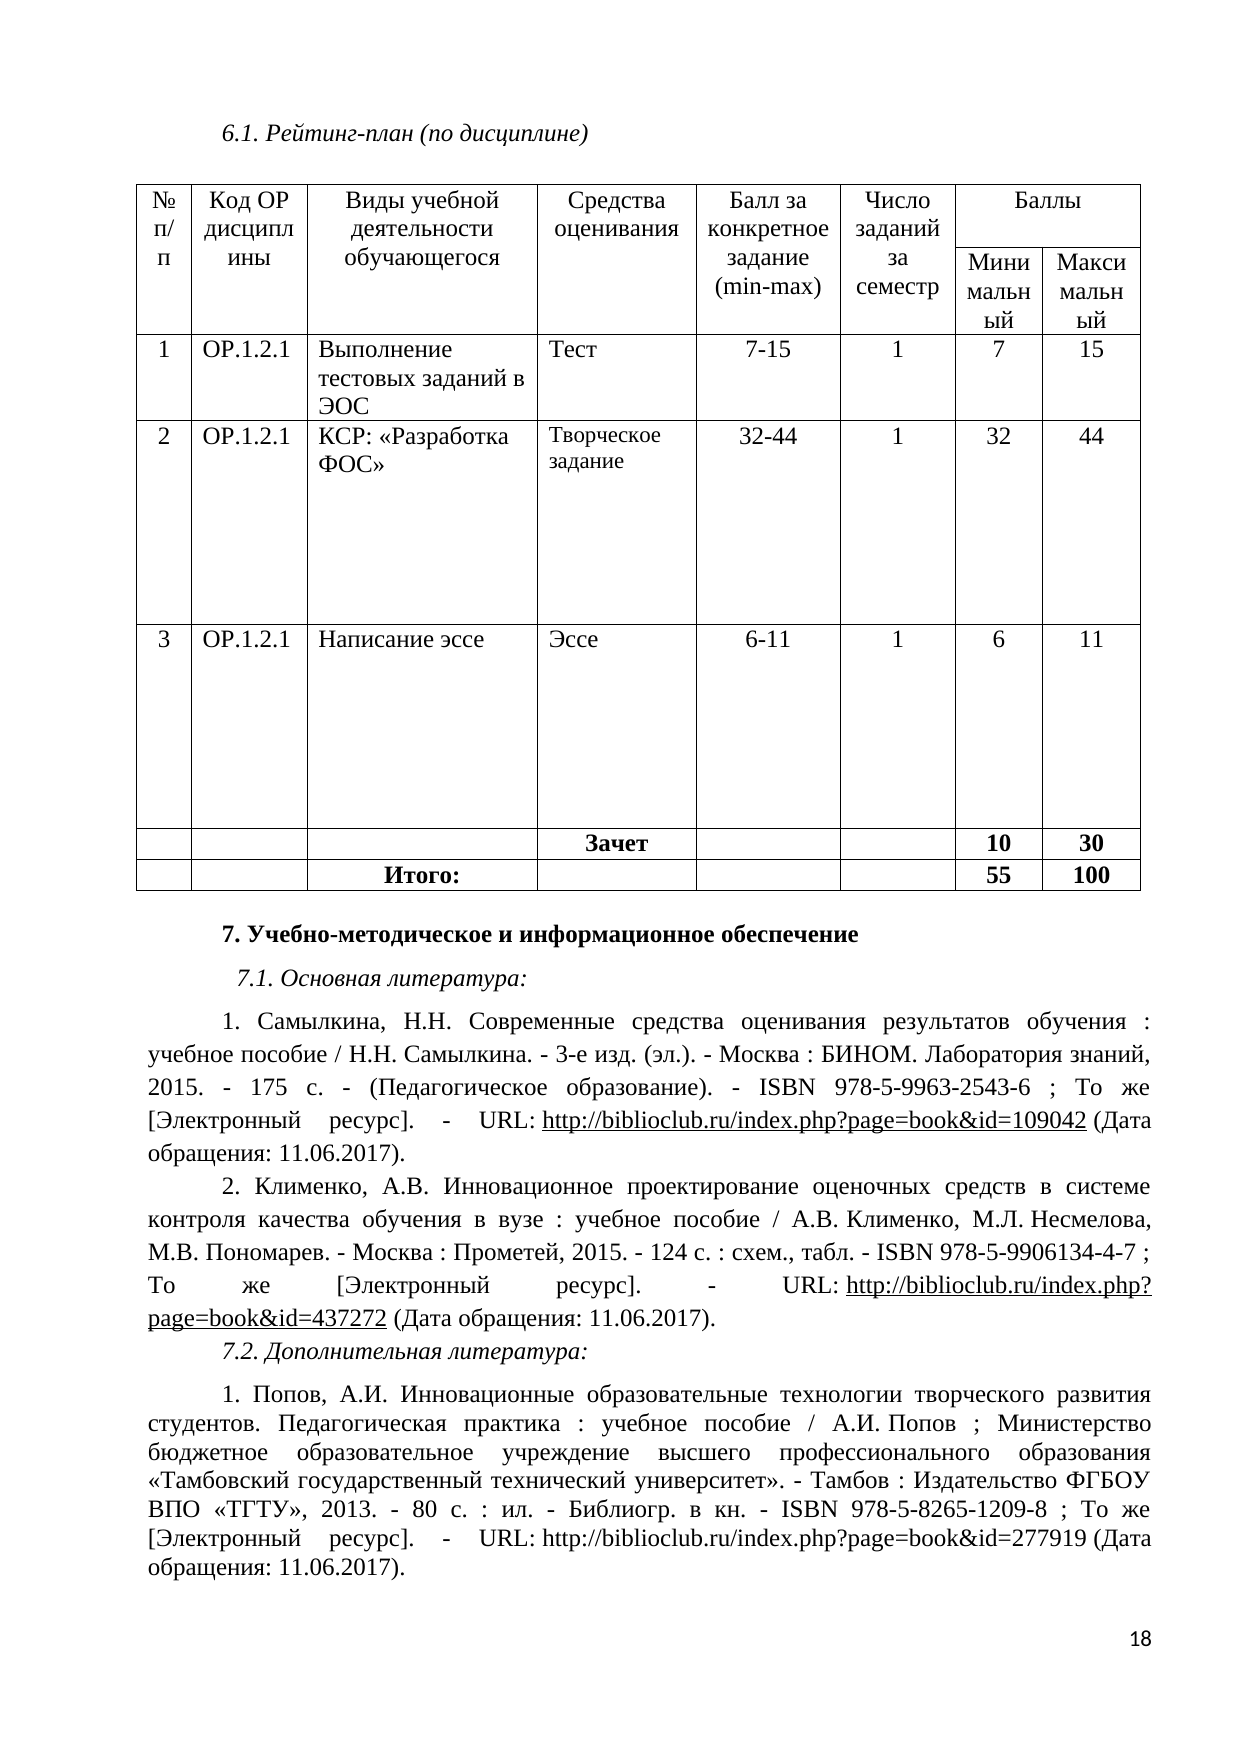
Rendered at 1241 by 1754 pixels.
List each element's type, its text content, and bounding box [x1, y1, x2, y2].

table_cell [137, 829, 191, 859]
table_cell 2 [137, 421, 191, 624]
table_cell 1 [841, 335, 955, 420]
table_cell [841, 829, 955, 859]
table_cell Эссе [538, 625, 696, 828]
table_cell 11 [1043, 625, 1140, 828]
table_cell 1 [841, 625, 955, 828]
table_cell 6-11 [697, 625, 840, 828]
table_cell 30 [1043, 829, 1140, 859]
table_cell [697, 829, 840, 859]
table_cell 55 [956, 860, 1042, 890]
table_cell 3 [137, 625, 191, 828]
table_cell [192, 829, 307, 859]
table_cell 32-44 [697, 421, 840, 624]
table_cell 1 [841, 421, 955, 624]
table_cell Минимальный [956, 248, 1042, 333]
table_header Балл за конкретное задание (min-max) [697, 185, 840, 333]
text 1. Попов, А.И. Инновационные образовательные технологии творческого развития студентов. Педагогическая практика : учебное пособие / А.И. Попов ; Министерство бюджетное образовательное учреждение высшего профессионального образования «Тамбовский государственный технический университет». - Тамбов : Издательство ФГБОУ ВПО «ТГТУ», 2013. - 80 с. : ил. - Библиогр. в кн. - ISBN 978-5-8265-1209-8 ; То же [Электронный ресурс]. - URL: http://biblioclub.ru/index.php?page=book&id=277919 (Дата обращения: 11.06.2017). [148, 1379, 1152, 1580]
text 7.1. Основная литература: [148, 963, 1152, 991]
table_cell Итого: [308, 860, 537, 890]
table_cell 32 [956, 421, 1042, 624]
table_cell 7-15 [697, 335, 840, 420]
table_cell 10 [956, 829, 1042, 859]
table_cell [308, 829, 537, 859]
table_cell Творческое задание [538, 421, 696, 624]
text 6.1. Рейтинг-план (по дисциплине) [148, 118, 1152, 147]
text 7. Учебно-методическое и информационное обеспечение [148, 919, 1152, 948]
table_cell Выполнение тестовых заданий в ЭОС [308, 335, 537, 420]
table_cell ОР.1.2.1 [192, 421, 307, 624]
table_cell Максимальный [1043, 248, 1140, 333]
table_cell [137, 860, 191, 890]
table_cell [538, 860, 696, 890]
table_cell 100 [1043, 860, 1140, 890]
table_cell ОР.1.2.1 [192, 625, 307, 828]
table_cell [192, 860, 307, 890]
table_cell КСР: «Разработка ФОС» [308, 421, 537, 624]
table_cell [697, 860, 840, 890]
table_cell 6 [956, 625, 1042, 828]
table_cell [841, 860, 955, 890]
text 2. Клименко, А.В. Инновационное проектирование оценочных средств в системе контроля качества обучения в вузе : учебное пособие / А.В. Клименко, М.Л. Несмелова, М.В. Пономарев. - Москва : Прометей, 2015. - 124 с. : схем., табл. - ISBN 978-5-9906134-4-7 ; То же [Электронный ресурс]. - URL: http://biblioclub.ru/index.php?page=book&id=437272 (Дата обращения: 11.06.2017). [148, 1171, 1152, 1332]
table_cell 44 [1043, 421, 1140, 624]
table_header Виды учебной деятельности обучающегося [308, 185, 537, 333]
table_cell 15 [1043, 335, 1140, 420]
table_header Средства оценивания [538, 185, 696, 333]
table_cell Написание эссе [308, 625, 537, 828]
table_cell 7 [956, 335, 1042, 420]
table_header Код ОР дисциплины [192, 185, 307, 333]
table_cell ОР.1.2.1 [192, 335, 307, 420]
table_header Число заданий за семестр [841, 185, 955, 333]
table_cell Зачет [538, 829, 696, 859]
table_cell Тест [538, 335, 696, 420]
text 1. Самылкина, Н.Н. Современные средства оценивания результатов обучения : учебное пособие / Н.Н. Самылкина. - 3-е изд. (эл.). - Москва : БИНОМ. Лаборатория знаний, 2015. - 175 с. - (Педагогическое образование). - ISBN 978-5-9963-2543-6 ; То же [Электронный ресурс]. - URL: http://biblioclub.ru/index.php?page=book&id=109042 (Дата обращения: 11.06.2017). [148, 1006, 1152, 1167]
table_header Баллы [956, 185, 1140, 247]
text 7.2. Дополнительная литература: [148, 1336, 1152, 1365]
table_header № п/п [137, 185, 191, 333]
table_cell 1 [137, 335, 191, 420]
